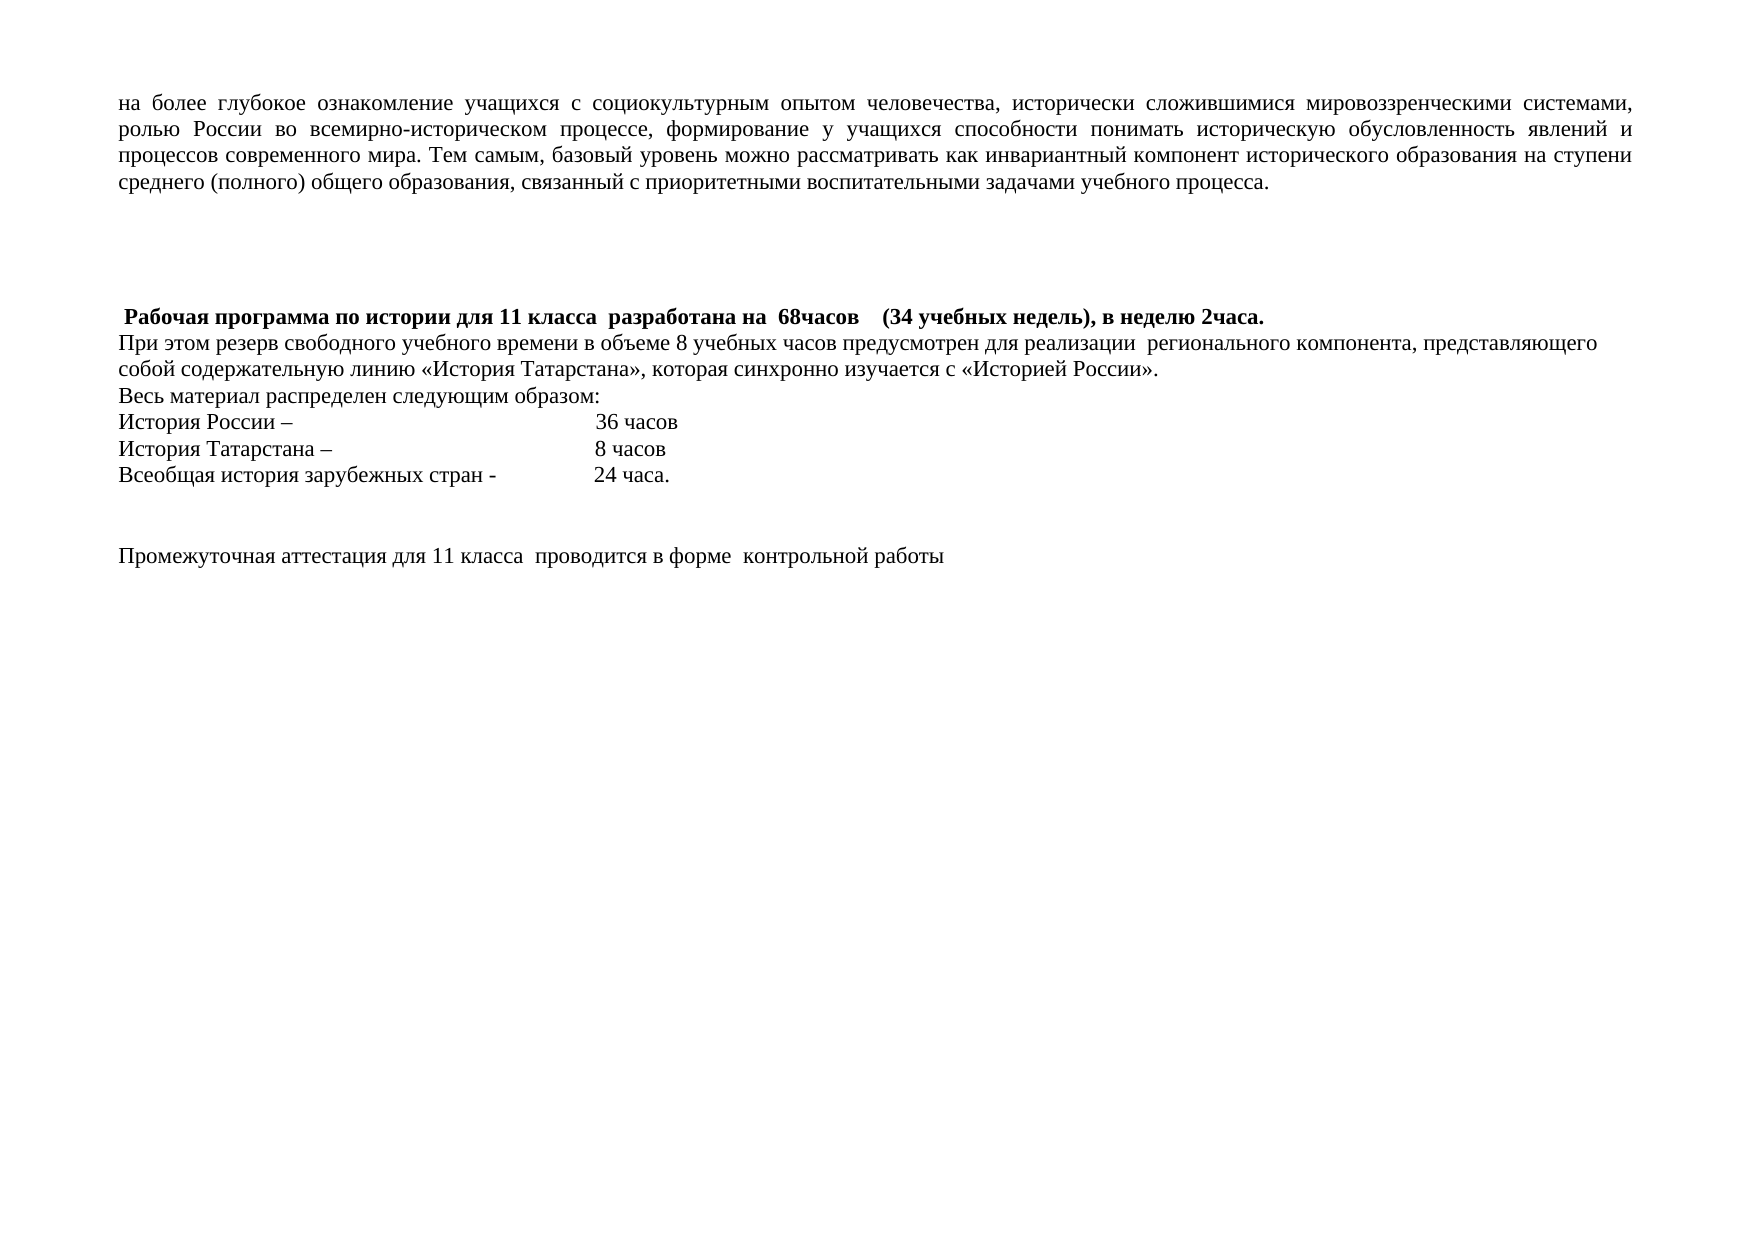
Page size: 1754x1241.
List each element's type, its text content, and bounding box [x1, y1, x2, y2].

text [118, 89, 1636, 194]
text Промежуточная аттестация для 11 класса проводится в форме контрольной работы [118, 542, 1636, 568]
text История Татарстана – 8 часов [118, 434, 1636, 461]
text При этом резерв свободного учебного времени в объеме 8 учебных часов предусмотрен для реализации регионального компонента, представляющего собой содержательную линию «История Татарстана», которая синхронно изучается с «Историей России». [118, 329, 1636, 382]
text Весь материал распределен следующим образом: [118, 382, 1636, 408]
text Всеобщая история зарубежных стран - 24 часа. [118, 461, 1636, 487]
text Рабочая программа по истории для 11 класса разработана на 68часов (34 учебных недель), в неделю 2часа. [118, 303, 1636, 329]
text История России – 36 часов [118, 408, 1636, 434]
